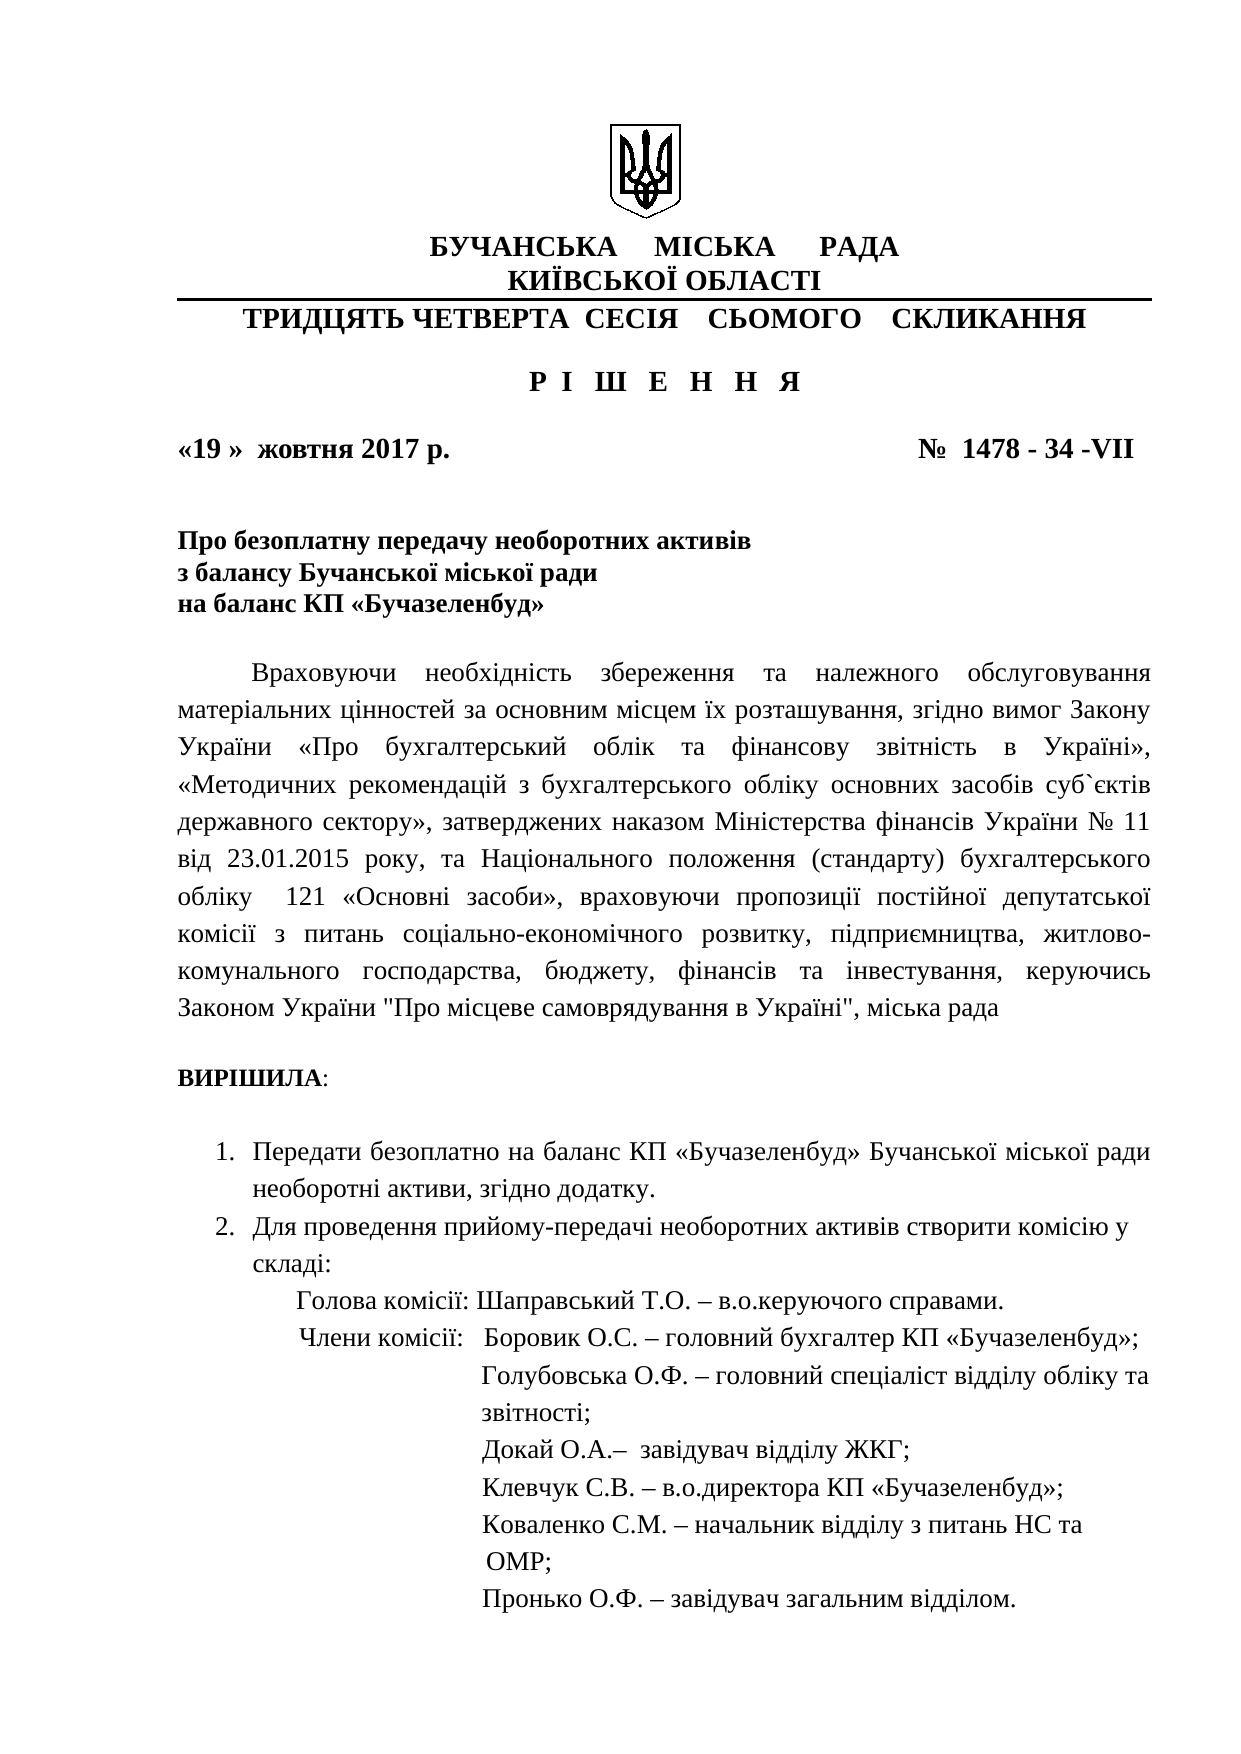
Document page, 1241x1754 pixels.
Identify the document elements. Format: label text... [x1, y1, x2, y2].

list Передати безоплатно на баланс КП «Бучазеленбуд» Бучанської міської ради необоротні активи, згідно додатку. [215, 1135, 1152, 1203]
text Докай О.А.– завідувач відділу ЖКГ; [252, 1433, 1152, 1464]
subtitle Про безоплатну передачу необоротних активів [177, 524, 1152, 556]
text Коваленко С.М. – начальник відділу з питань НС та ОМР; [252, 1508, 1152, 1576]
subtitle ПРОЕКТ [177, 118, 1152, 229]
subtitle КИЇВСЬКОЇ ОБЛАСТІ [177, 263, 1152, 298]
text БУЧАНСЬКА МІСЬКА РАДА [177, 229, 1152, 263]
text Члени комісії: Боровик О.С. – головний бухгалтер КП «Бучазеленбуд»; [177, 1321, 1152, 1353]
text ТРИДЦЯТЬ ЧЕТВЕРТА СЕСІЯ СЬОМОГО СКЛИКАННЯ [177, 301, 1152, 335]
text Голубовська О.Ф. – головний спеціаліст відділу обліку та [177, 1359, 1152, 1390]
subtitle на баланс КП «Бучазеленбуд» [177, 587, 1152, 618]
subtitle з балансу Бучанської міської ради [177, 556, 1152, 587]
text ВИРІШИЛА: [177, 1063, 1152, 1092]
text Пронько О.Ф. – завідувач загальним відділом. [252, 1582, 1152, 1614]
text Голова комісії: Шаправський Т.О. – в.о.керуючого справами. [215, 1284, 1152, 1315]
subtitle Р І Ш Е Н Н Я [177, 364, 1152, 397]
list Для проведення прийому-передачі необоротних активів створити комісію у складі: [215, 1209, 1152, 1278]
text Клевчук С.В. – в.о.директора КП «Бучазеленбуд»; [252, 1471, 1152, 1502]
subtitle Враховуючи необхідність збереження та належного обслуговування матеріальних цінностей за основним місцем їх розташування, згідно вимог Закону України «Про бухгалтерський облік та фінансову звітність в Україні», «Методичних рекомендацій з бухгалтерського обліку основних засобів суб`єктів державного сектору», затверджених наказом Міністерства фінансів України № 11 від 23.01.2015 року, та Національного положення (стандарту) бухгалтерського обліку 121 «Основні засоби», враховуючи пропозиції постійної депутатської комісії з питань соціально-економічного розвитку, підприємництва, житлово-комунального господарства, бюджету, фінансів та інвестування, керуючись Законом України "Про місцеве самоврядування в Україні", міська рада [177, 656, 1152, 1023]
text звітності; [177, 1396, 1152, 1427]
subtitle «19 » жовтня 2017 р. № 1478 - 34 -VІІ [177, 431, 1152, 464]
